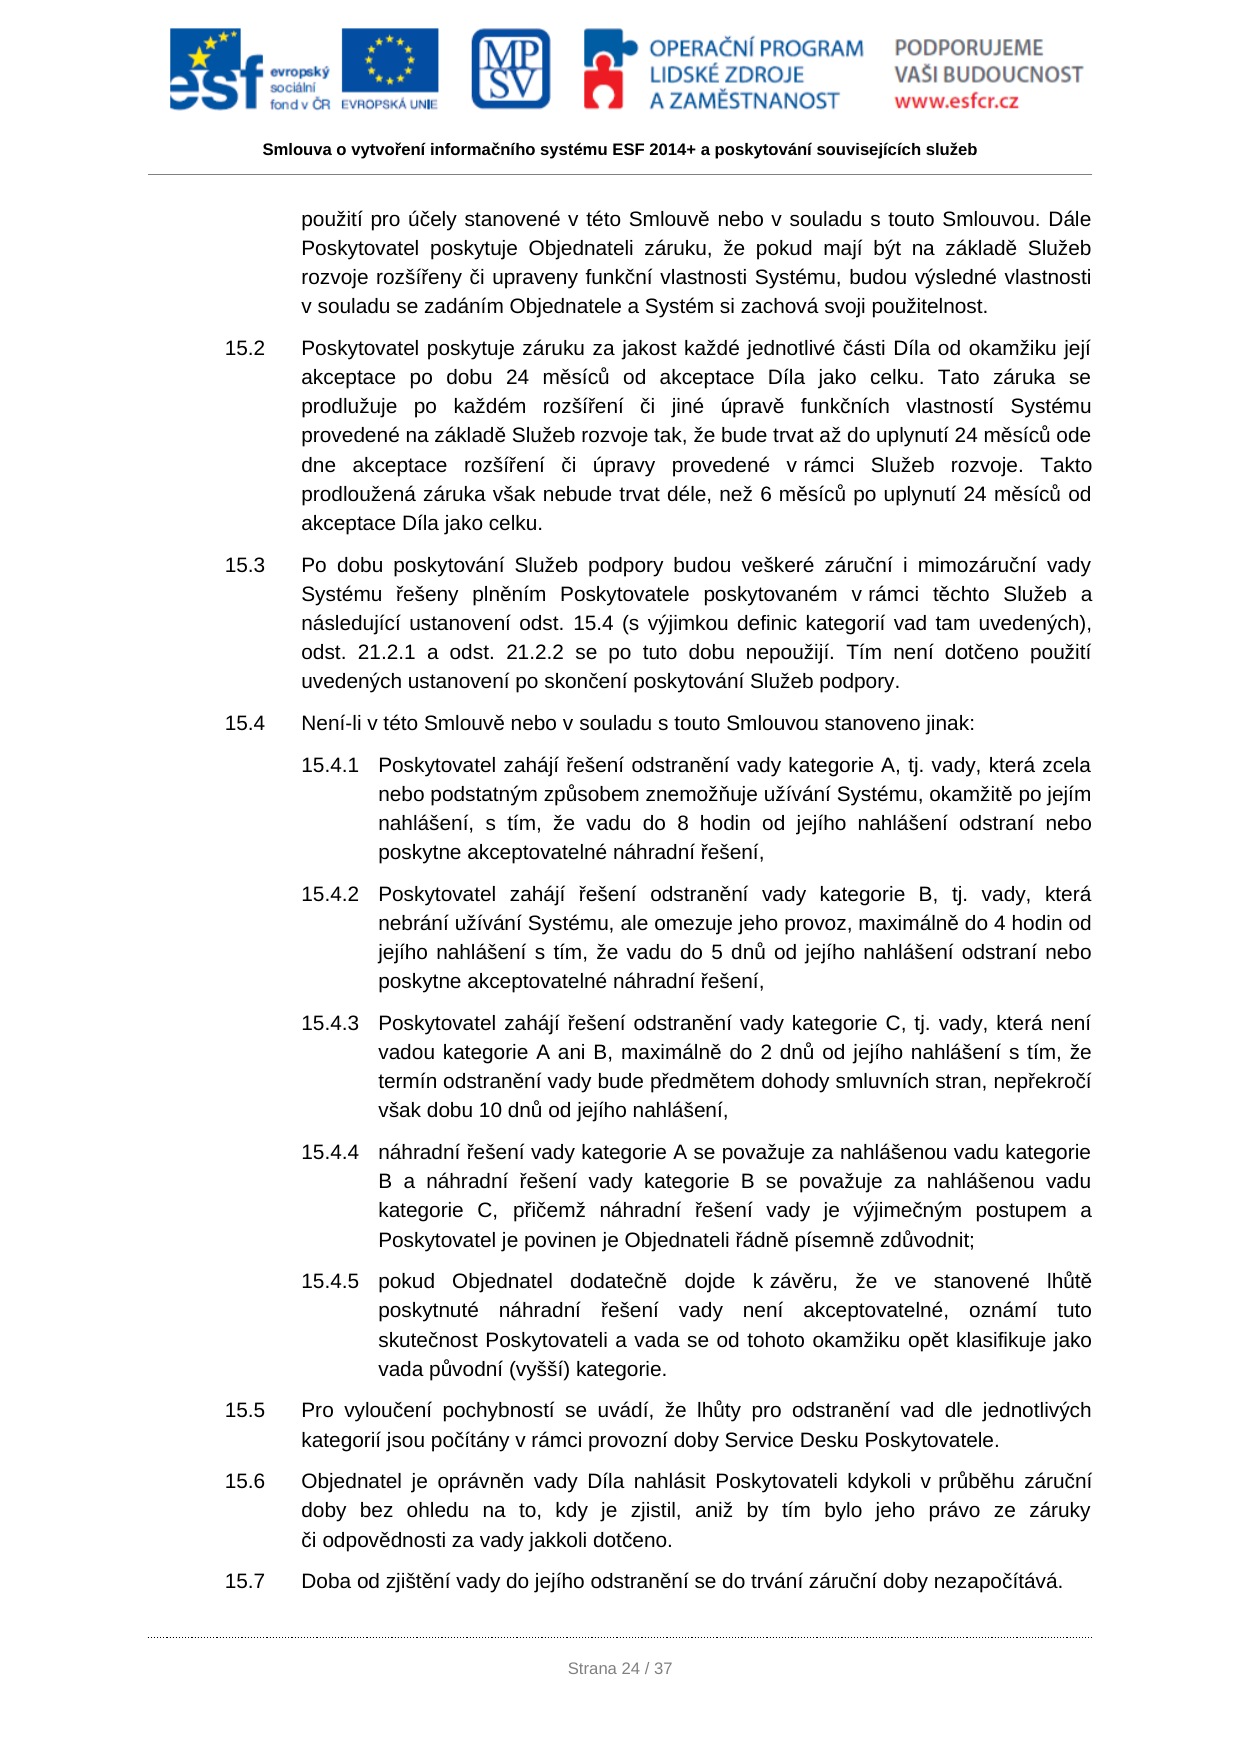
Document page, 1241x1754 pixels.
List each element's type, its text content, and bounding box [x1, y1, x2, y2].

text Po dobu poskytování Služeb podpory budou veškeré záruční i mimozáruční vady Systému řešeny plněním Poskytovatele poskytovaném v rámci těchto Služeb a následující ustanovení odst. 15.4 (s výjimkou definic kategorií vad tam uvedených), odst. 21.2.1 a odst. 21.2.2 se po tuto dobu nepoužijí. Tím není dotčeno použití uvedených ustanovení po skončení poskytování Služeb podpory. [224, 549, 1092, 694]
list náhradní řešení vady kategorie A se považuje za nahlášenou vadu kategorie B a náhradní řešení vady kategorie B se považuje za nahlášenou vadu kategorie C, přičemž náhradní řešení vady je výjimečným postupem a Poskytovatel je povinen je Objednateli řádně písemně zdůvodnit; [301, 1136, 1092, 1253]
list Poskytovatel zahájí řešení odstranění vady kategorie A, tj. vady, která zcela nebo podstatným způsobem znemožňuje užívání Systému, okamžitě po jejím nahlášení, s tím, že vadu do 8 hodin od jejího nahlášení odstraní nebo poskytne akceptovatelné náhradní řešení, [301, 749, 1092, 865]
picture [156, 18, 1100, 128]
text Není-li v této Smlouvě nebo v souladu s touto Smlouvou stanoveno jinak: [224, 707, 1092, 736]
list pokud Objednatel dodatečně dojde k závěru, že ve stanovené lhůtě poskytnuté náhradní řešení vady není akceptovatelné, oznámí tuto skutečnost Poskytovateli a vada se od tohoto okamžiku opět klasifikuje jako vada původní (vyšší) kategorie. [301, 1265, 1092, 1382]
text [224, 203, 1092, 319]
text Poskytovatel poskytuje záruku za jakost každé jednotlivé části Díla od okamžiku její akceptace po dobu 24 měsíců od akceptace Díla jako celku. Tato záruka se prodlužuje po každém rozšíření či jiné úpravě funkčních vlastností Systému provedené na základě Služeb rozvoje tak, že bude trvat až do uplynutí 24 měsíců ode dne akceptace rozšíření či úpravy provedené v rámci Služeb rozvoje. Takto prodloužená záruka však nebude trvat déle, než 6 měsíců po uplynutí 24 měsíců od akceptace Díla jako celku. [224, 332, 1092, 536]
list Poskytovatel zahájí řešení odstranění vady kategorie C, tj. vady, která není vadou kategorie A ani B, maximálně do 2 dnů od jejího nahlášení s tím, že termín odstranění vady bude předmětem dohody smluvních stran, nepřekročí však dobu 10 dnů od jejího nahlášení, [301, 1007, 1092, 1124]
text Objednatel je oprávněn vady Díla nahlásit Poskytovateli kdykoli v průběhu záruční doby bez ohledu na to, kdy je zjistil, aniž by tím bylo jeho právo ze záruky či odpovědnosti za vady jakkoli dotčeno. [224, 1465, 1092, 1553]
text Doba od zjištění vady do jejího odstranění se do trvání záruční doby nezapočítává. [224, 1565, 1092, 1594]
list Poskytovatel zahájí řešení odstranění vady kategorie B, tj. vady, která nebrání užívání Systému, ale omezuje jeho provoz, maximálně do 4 hodin od jejího nahlášení s tím, že vadu do 5 dnů od jejího nahlášení odstraní nebo poskytne akceptovatelné náhradní řešení, [301, 878, 1092, 994]
text Pro vyloučení pochybností se uvádí, že lhůty pro odstranění vad dle jednotlivých kategorií jsou počítány v rámci provozní doby Service Desku Poskytovatele. [224, 1394, 1092, 1453]
